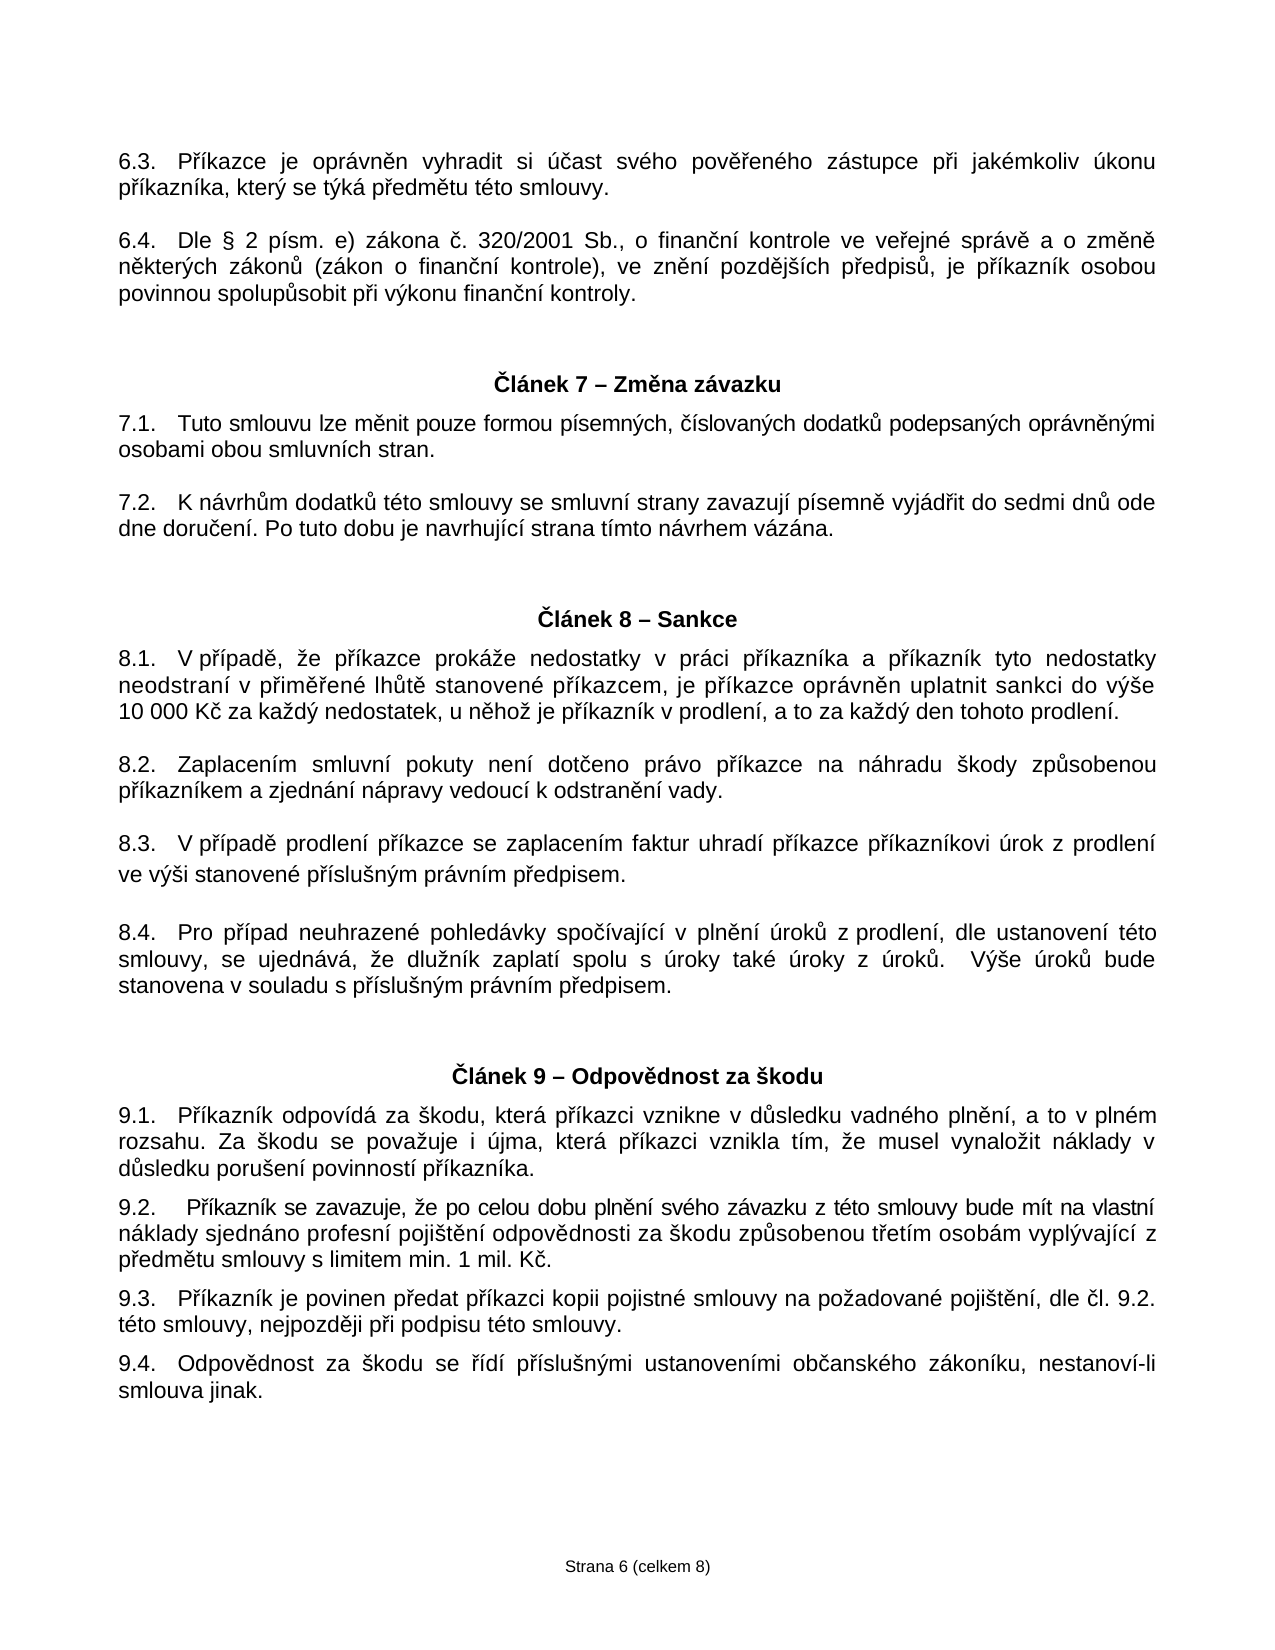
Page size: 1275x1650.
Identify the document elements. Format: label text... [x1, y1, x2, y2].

list Příkazník se zavazuje, že po celou dobu plnění svého závazku z této smlouvy bude mít na vlastní náklady sjednáno profesní pojištění odpovědnosti za škodu způsobenou třetím osobám vyplývající z předmětu smlouvy s limitem min. 1 mil. Kč. [118, 1193, 1157, 1273]
list Příkazník odpovídá za škodu, která příkazci vznikne v důsledku vadného plnění, a to v plném rozsahu. Za škodu se považuje i újma, která příkazci vznikla tím, že musel vynaložit náklady v důsledku porušení povinností příkazníka. [118, 1102, 1157, 1181]
text Článek 9 – Odpovědnost za škodu [118, 1063, 1157, 1089]
list Dle § 2 písm. e) zákona č. 320/2001 Sb., o finanční kontrole ve veřejné správě a o změně některých zákonů (zákon o finanční kontrole), ve znění pozdějších předpisů, je příkazník osobou povinnou spolupůsobit při výkonu finanční kontroly. [118, 227, 1157, 306]
list Odpovědnost za škodu se řídí příslušnými ustanoveními občanského zákoníku, nestanoví-li smlouva jinak. [118, 1350, 1157, 1403]
list V případě, že příkazce prokáže nedostatky v práci příkazníka a příkazník tyto nedostatky neodstraní v přiměřené lhůtě stanovené příkazcem, je příkazce oprávněn uplatnit sankci do výše 10 000 Kč za každý nedostatek, u něhož je příkazník v prodlení, a to za každý den tohoto prodlení. [118, 645, 1157, 724]
list K návrhům dodatků této smlouvy se smluvní strany zavazují písemně vyjádřit do sedmi dnů ode dne doručení. Po tuto dobu je navrhující strana tímto návrhem vázána. [118, 489, 1157, 542]
list Tuto smlouvu lze měnit pouze formou písemných, číslovaných dodatků podepsaných oprávněnými osobami obou smluvních stran. [118, 410, 1157, 463]
list Zaplacením smluvní pokuty není dotčeno právo příkazce na náhradu škody způsobenou příkazníkem a zjednání nápravy vedoucí k odstranění vady. [118, 751, 1157, 803]
text 8.4. Pro případ neuhrazené pohledávky spočívající v plnění úroků z prodlení, dle ustanovení této smlouvy, se ujednává, že dlužník zaplatí spolu s úroky také úroky z úroků. Výše úroků bude stanovena v souladu s příslušným právním předpisem. [118, 919, 1157, 998]
list Příkazník je povinen předat příkazci kopii pojistné smlouvy na požadované pojištění, dle čl. 9.2. této smlouvy, nejpozději při podpisu této smlouvy. [118, 1285, 1157, 1338]
text Článek 8 – Sankce [118, 606, 1157, 633]
text Článek 7 – Změna závazku [118, 371, 1157, 397]
text 8.3. V případě prodlení příkazce se zaplacením faktur uhradí příkazce příkazníkovi úrok z prodlení ve výši stanovené příslušným právním předpisem. [118, 830, 1157, 888]
list Příkazce je oprávněn vyhradit si účast svého pověřeného zástupce při jakémkoliv úkonu příkazníka, který se týká předmětu této smlouvy. [118, 148, 1157, 200]
